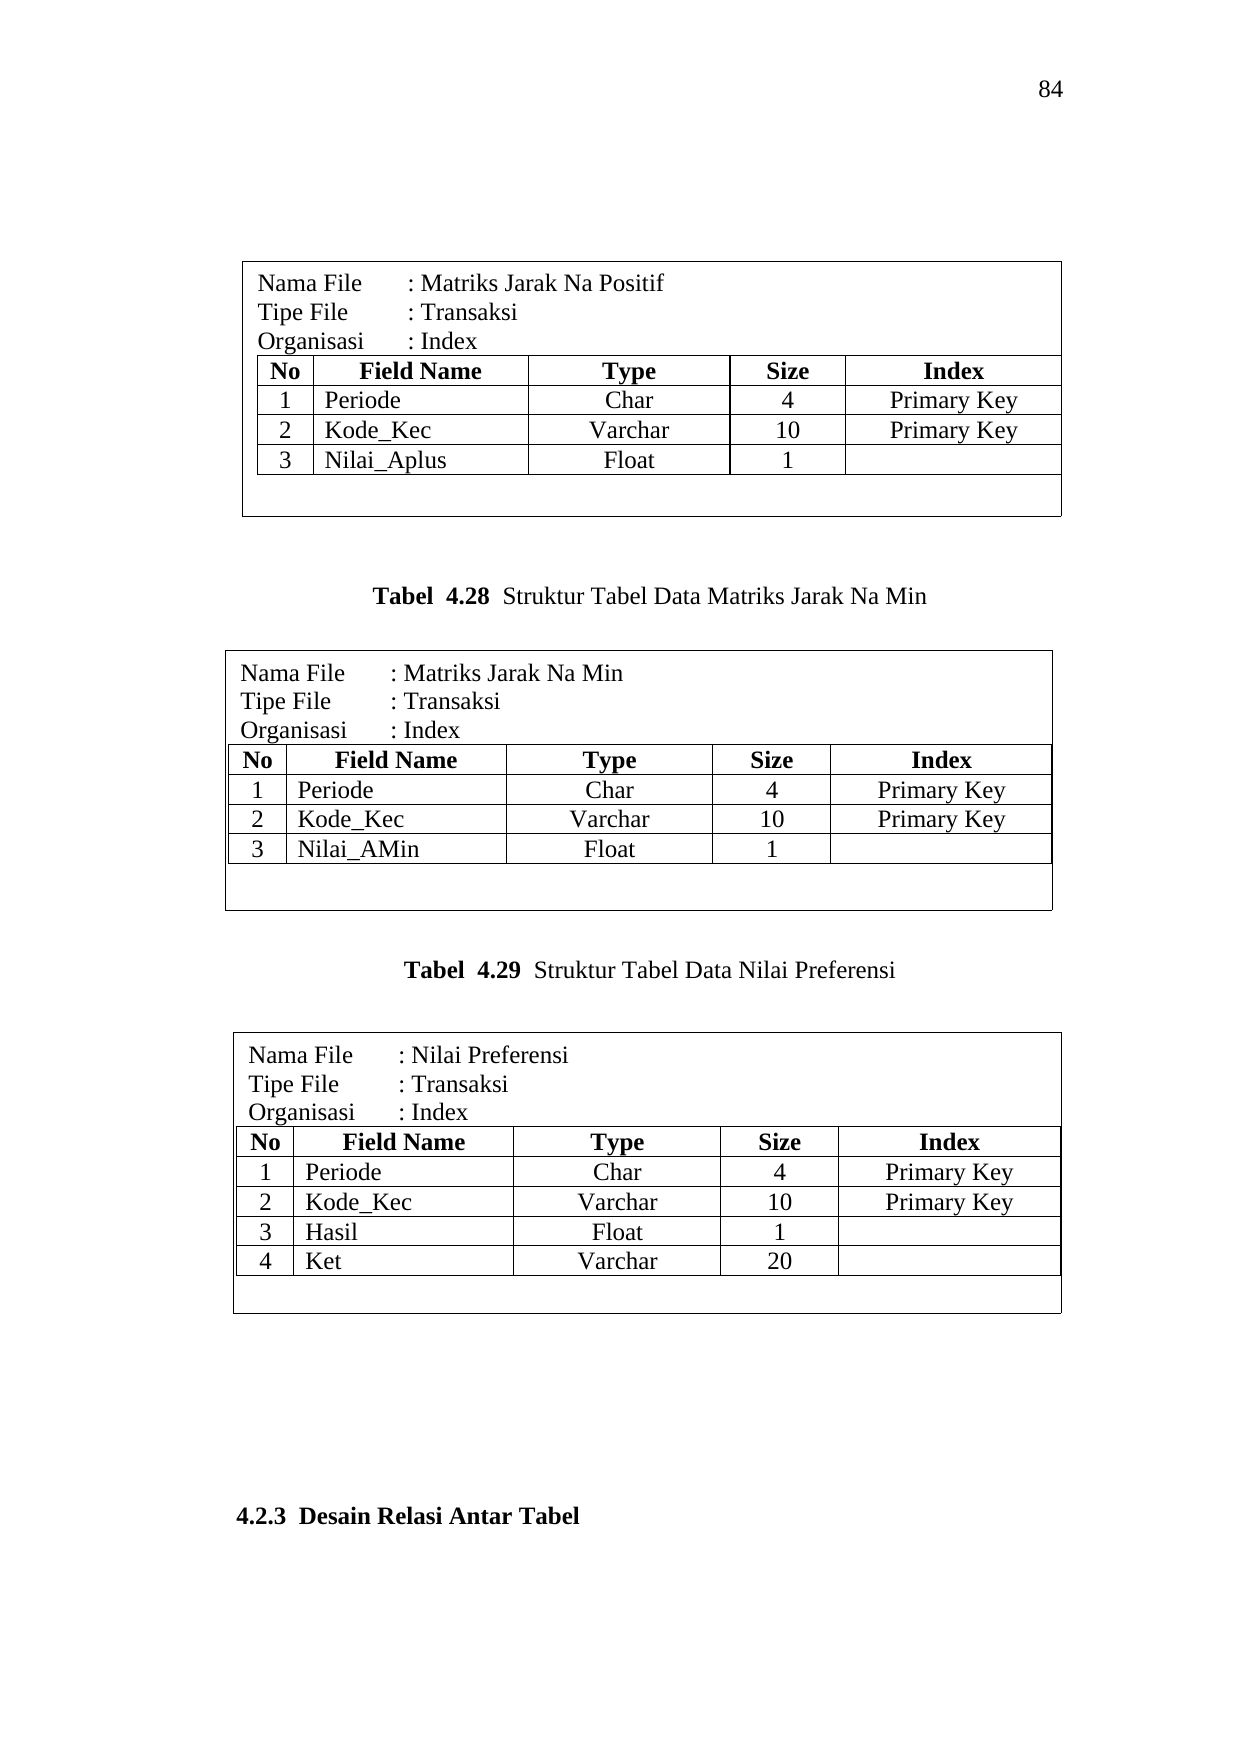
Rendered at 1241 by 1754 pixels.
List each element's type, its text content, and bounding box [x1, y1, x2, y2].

text Tabel 4.29 Struktur Tabel Data Nilai Preferensi [236, 955, 1063, 984]
text 4.2.3 Desain Relasi Antar Tabel [236, 1501, 1063, 1530]
text Tabel 4.28 Struktur Tabel Data Matriks Jarak Na Min [236, 581, 1063, 610]
